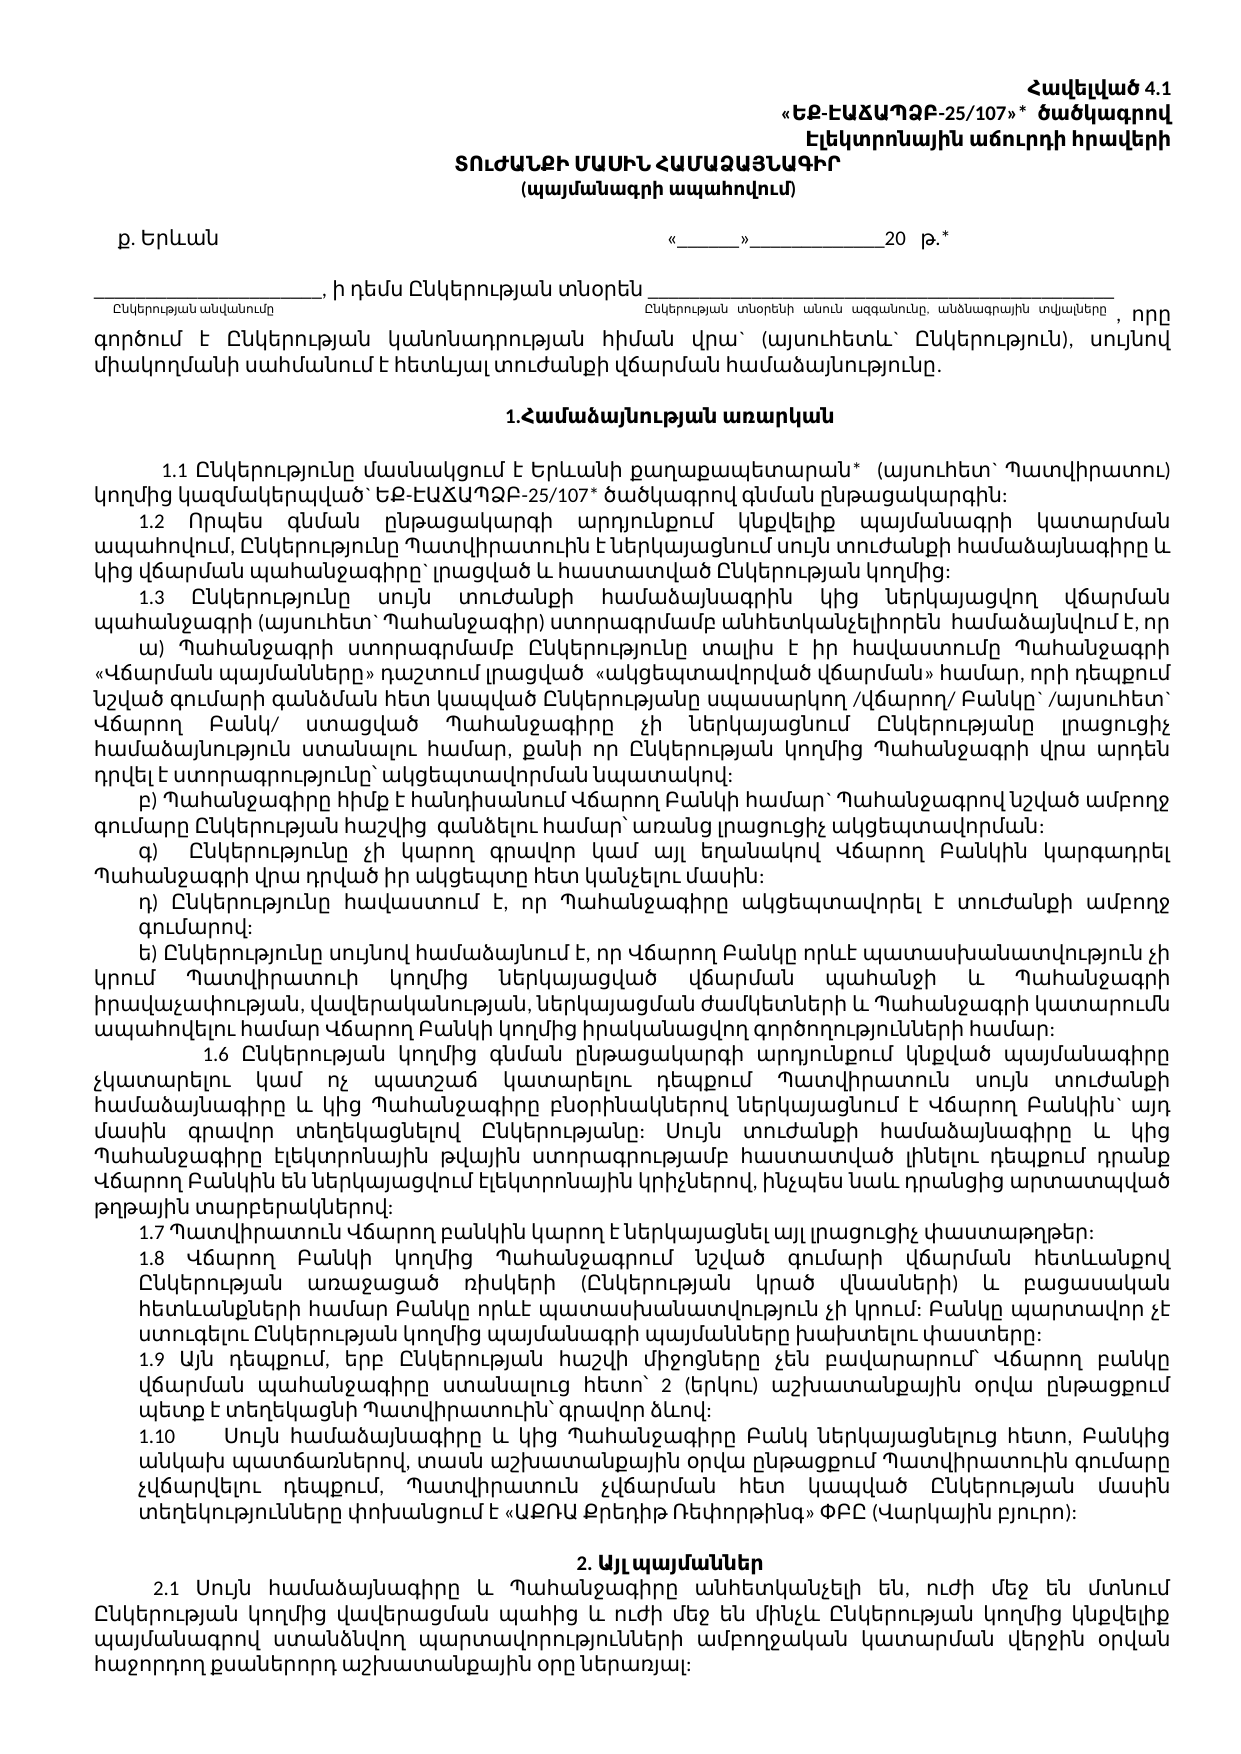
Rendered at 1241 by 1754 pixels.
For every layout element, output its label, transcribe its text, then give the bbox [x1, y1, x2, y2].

text ՏՈւԺԱՆՔԻ ՄԱՍԻՆ ՀԱՄԱՁԱՅՆԱԳԻՐ [94, 151, 1171, 177]
text ք. Երևան «______»_____________20 թ.* [94, 225, 1171, 250]
text 1.7 Պատվիրատուն Վճարող բանկին կարող է ներկայացնել այլ լրացուցիչ փաստաթղթեր: [138, 1219, 1171, 1245]
text 1.3 Ընկերությունը սույն տուժանքի համաձայնագրին կից ներկայացվող վճարման պահանջագրի (այսուհետ` Պահանջագիր) ստորագրմամբ անհետկանչելիորեն համաձայնվում է, որ [94, 584, 1171, 635]
text դ) Ընկերությունը հավաստում է, որ Պահանջագիրը ակցեպտավորել է տուժանքի ամբողջ գումարով: [138, 889, 1171, 940]
text 2.1 Սույն համաձայնագիրը և Պահանջագիրը անհետկանչելի են, ուժի մեջ են մտնում Ընկերության կողմից վավերացման պահից և ուժի մեջ են մինչև Ընկերության կողմից կնքվելիք պայմանագրով ստանձնվող պարտավորությունների ամբողջական կատարման վերջին օրվան հաջորդող քսաներորդ աշխատանքային օրը ներառյալ: [94, 1575, 1171, 1677]
text 1.1 Ընկերությունը մասնակցում է Երևանի քաղաքապետարան* (այսուհետ` Պատվիրատու) կողմից կազմակերպված` ԵՔ-ԷԱՃԱՊՁԲ-25/107* ծածկագրով գնման ընթացակարգին: [94, 457, 1171, 508]
text 1.9 Այն դեպքում, երբ Ընկերության հաշվի միջոցները չեն բավարարում՝ Վճարող բանկը վճարման պահանջագիրը ստանալուց հետո՝ 2 (երկու) աշխատանքային օրվա ընթացքում պետք է տեղեկացնի Պատվիրատուին՝ գրավոր ձևով: [138, 1347, 1171, 1423]
text ե) Ընկերությունը սույնով համաձայնում է, որ Վճարող Բանկը որևէ պատասխանատվություն չի կրում Պատվիրատուի կողմից ներկայացված վճարման պահանջի և Պահանջագրի իրավաչափության, վավերականության, ներկայացման ժամկետների և Պահանջագրի կատարումն ապահովելու համար Վճարող Բանկի կողմից իրականացվող գործողությունների համար: [94, 940, 1171, 1042]
text 1.Համաձայնության առարկան [169, 403, 1171, 428]
text 1.6 Ընկերության կողմից գնման ընթացակարգի արդյունքում կնքված պայմանագիրը չկատարելու կամ ոչ պատշաճ կատարելու դեպքում Պատվիրատուն սույն տուժանքի համաձայնագիրը և կից Պահանջագիրը բնօրինակներով ներկայացնում է Վճարող Բանկին` այդ մասին գրավոր տեղեկացնելով Ընկերությանը: Սույն տուժանքի համաձայնագիրը և կից Պահանջագիրը էլեկտրոնային թվային ստորագրությամբ հաստատված լինելու դեպքում դրանք Վճարող Բանկին են ներկայացվում էլեկտրոնային կրիչներով, ինչպես նաև դրանցից արտատպված թղթային տարբերակներով: [94, 1042, 1171, 1219]
text 1.10 Սույն համաձայնագիրը և կից Պահանջագիրը Բանկ ներկայացնելուց հետո, Բանկից անկախ պատճառներով, տասն աշխատանքային օրվա ընթացքում Պատվիրատուին գումարը չվճարվելու դեպքում, Պատվիրատուն չվճարման հետ կապված Ընկերության մասին տեղեկությունները փոխանցում է «ԱՔՌԱ Քրեդիթ Ռեփորթինգ» ՓԲԸ (Վարկային բյուրո): [138, 1423, 1171, 1524]
text (պայմանագրի ապահովում) [94, 177, 1171, 199]
text «ԵՔ-ԷԱՃԱՊՁԲ-25/107»* ծածկագրով [94, 100, 1171, 126]
text Հավելված 4.1 [94, 75, 1171, 100]
text ______________________, ի դեմս Ընկերության տնօրեն _____________________________________________ [94, 276, 1171, 301]
text 1.8 Վճարող Բանկի կողմից Պահանջագրում նշված գումարի վճարման հետևանքով Ընկերության առաջացած ռիսկերի (Ընկերության կրած վնասների) և բացասական հետևանքների համար Բանկը որևէ պատասխանատվություն չի կրում: Բանկը պարտավոր չէ ստուգելու Ընկերության կողմից պայմանագրի պայմանները խախտելու փաստերը: [138, 1245, 1171, 1347]
text Ընկերության անվանումը Ընկերության տնօրենի անուն ազգանունը, անձնագրային տվյալները , որը գործում է Ընկերության կանոնադրության հիման վրա` (այսուհետև` Ընկերություն), սույնով միակողմանի սահմանում է հետևյալ տուժանքի վճարման համաձայնությունը. [94, 301, 1171, 377]
text գ) Ընկերությունը չի կարող գրավոր կամ այլ եղանակով Վճարող Բանկին կարգադրել Պահանջագրի վրա դրված իր ակցեպտը հետ կանչելու մասին: [94, 838, 1171, 889]
text Էլեկտրոնային աճուրդի հրավերի [94, 126, 1171, 151]
text 1.2 Որպես գնման ընթացակարգի արդյունքում կնքվելիք պայմանագրի կատարման ապահովում, Ընկերությունը Պատվիրատուին է ներկայացնում սույն տուժանքի համաձայնագիրը և կից վճարման պահանջագիրը` լրացված և հաստատված Ընկերության կողմից: [94, 508, 1171, 584]
text 2. Այլ պայմաններ [169, 1550, 1171, 1575]
text ա) Պահանջագրի ստորագրմամբ Ընկերությունը տալիս է իր հավաստումը Պահանջագրի «Վճարման պայմանները» դաշտում լրացված «ակցեպտավորված վճարման» համար, որի դեպքում նշված գումարի գանձման հետ կապված Ընկերությանը սպասարկող /վճարող/ Բանկը` /այսուհետ` Վճարող Բանկ/ ստացված Պահանջագիրը չի ներկայացնում Ընկերությանը լրացուցիչ համաձայնություն ստանալու համար, քանի որ Ընկերության կողմից Պահանջագրի վրա արդեն դրվել է ստորագրությունը՝ ակցեպտավորման նպատակով: [94, 635, 1171, 787]
text բ) Պահանջագիրը հիմք է հանդիսանում Վճարող Բանկի համար` Պահանջագրով նշված ամբողջ գումարը Ընկերության հաշվից գանձելու համար՝ առանց լրացուցիչ ակցեպտավորման: [94, 787, 1171, 838]
